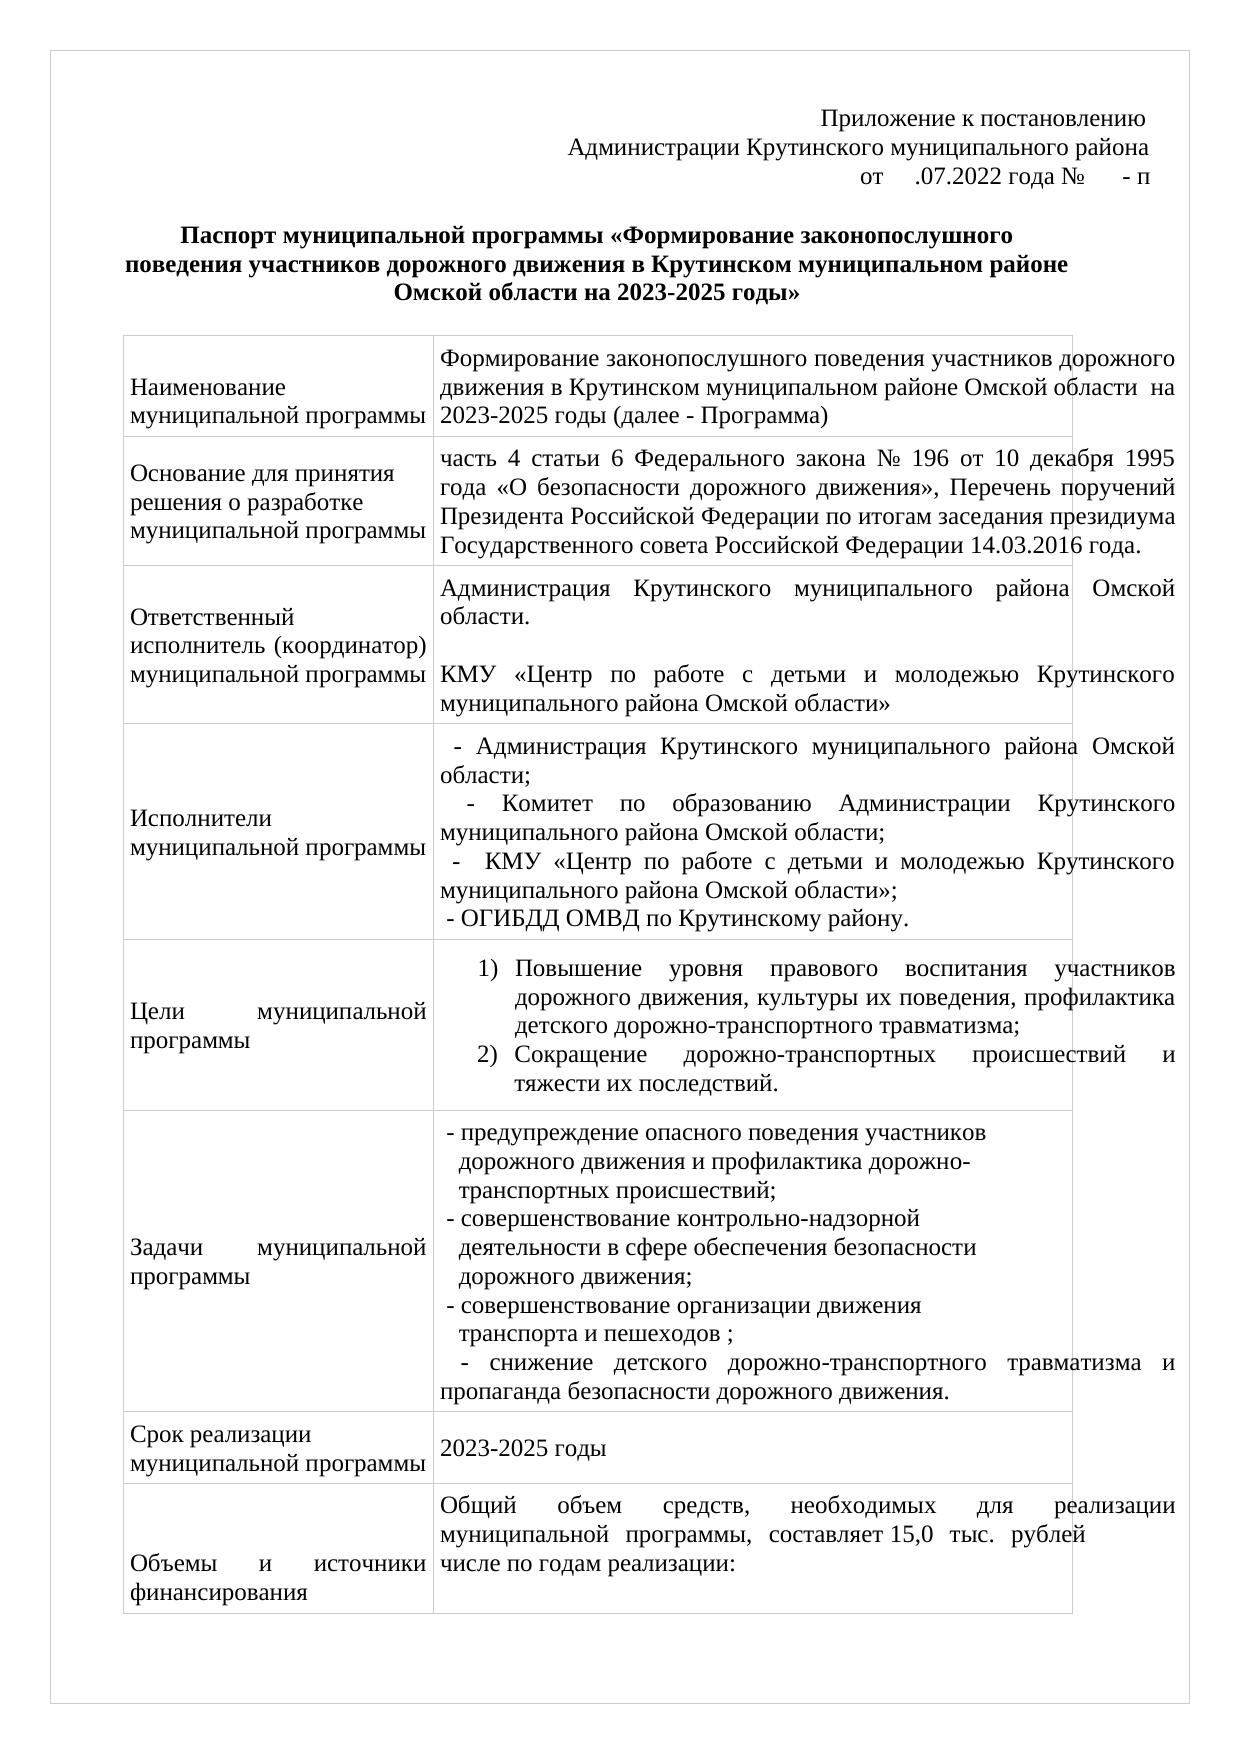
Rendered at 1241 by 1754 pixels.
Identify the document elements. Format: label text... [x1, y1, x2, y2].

text Администрации Крутинского муниципального района [177, 132, 1152, 161]
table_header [121, 219, 1072, 1615]
table_header [1072, 219, 1096, 1615]
text Приложение к постановлению [177, 103, 1152, 132]
text от .07.2022 года № - п [177, 161, 1152, 190]
